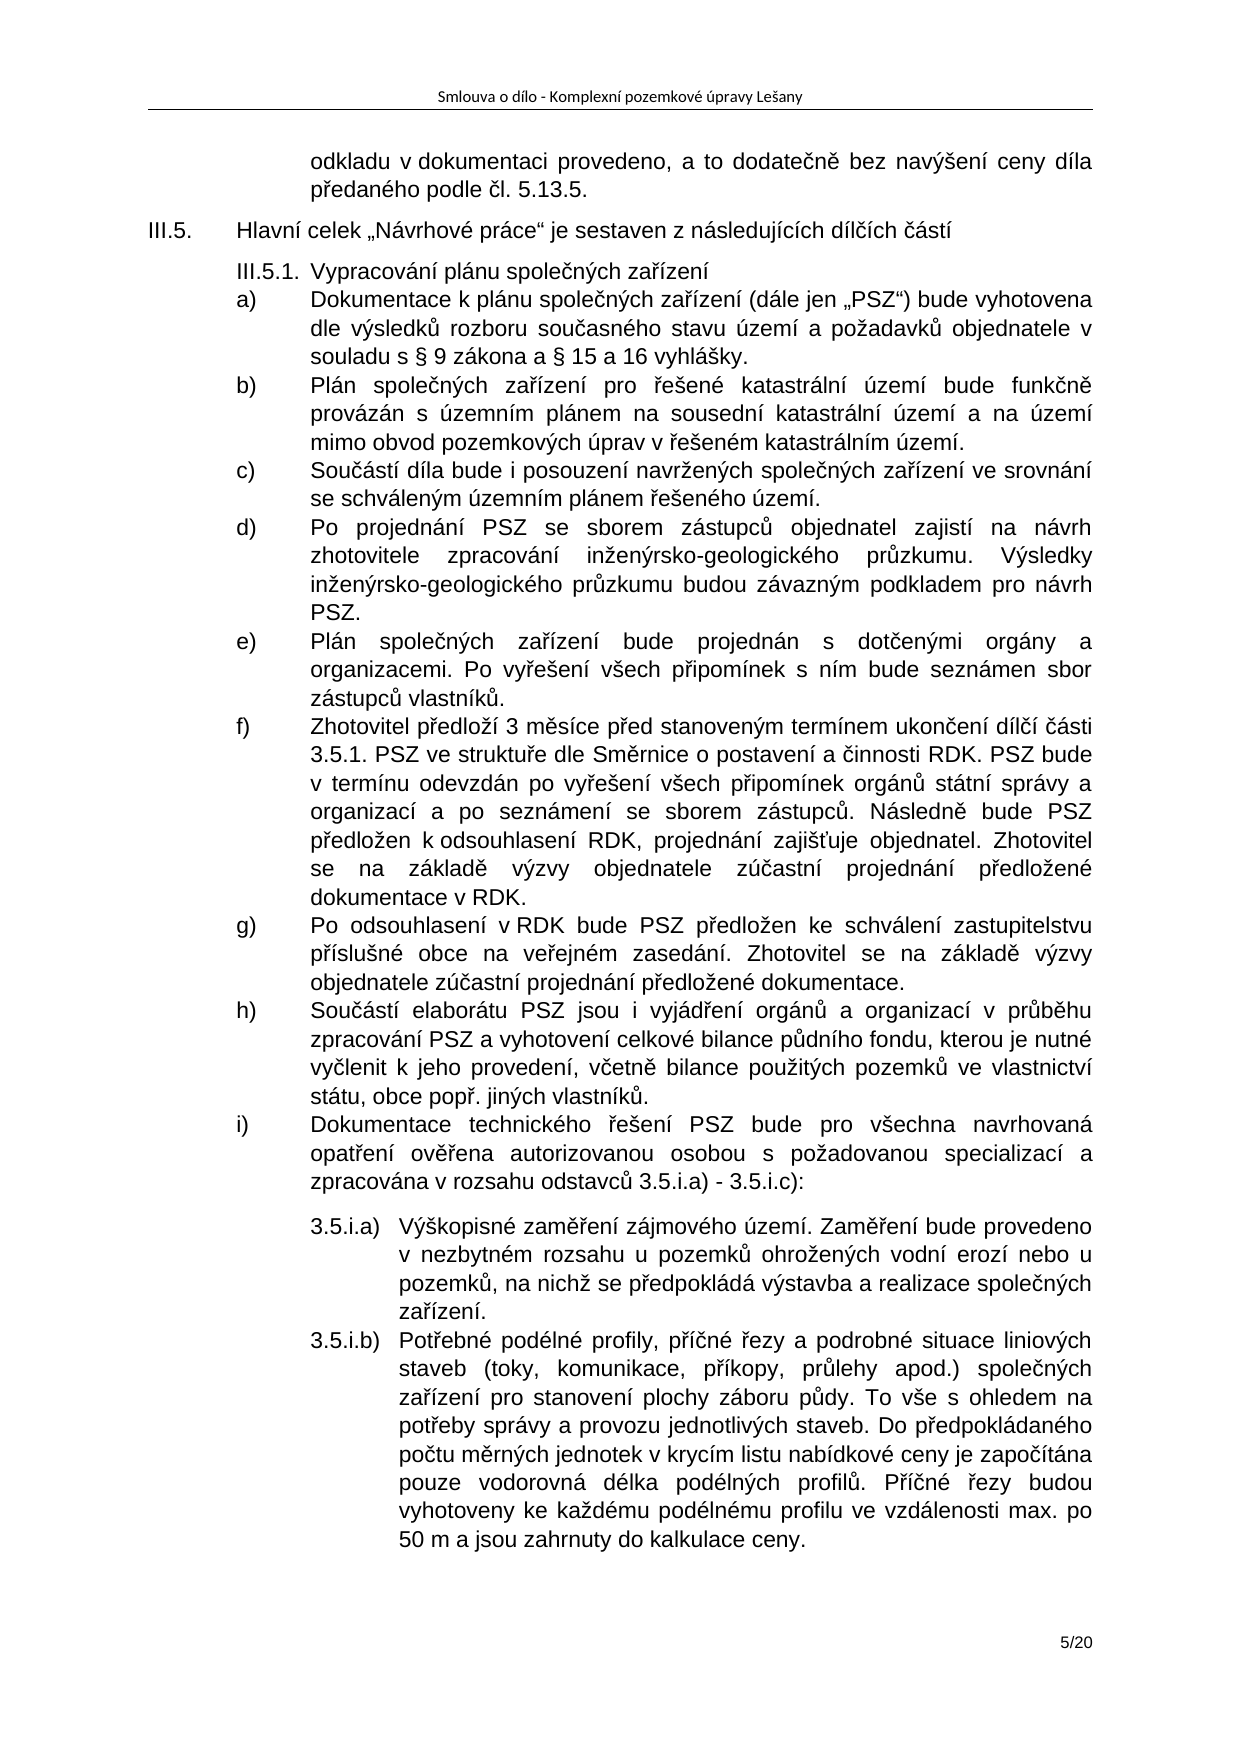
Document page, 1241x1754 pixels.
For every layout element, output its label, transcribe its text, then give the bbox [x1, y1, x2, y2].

text Součástí elaborátu PSZ jsou i vyjádření orgánů a organizací v průběhu zpracování PSZ a vyhotovení celkové bilance půdního fondu, kterou je nutné vyčlenit k jeho provedení, včetně bilance použitých pozemků ve vlastnictví státu, obce popř. jiných vlastníků. [236, 997, 1093, 1109]
text Dokumentace k plánu společných zařízení (dále jen „PSZ“) bude vyhotovena dle výsledků rozboru současného stavu území a požadavků objednatele v souladu s § 9 zákona a § 15 a 16 vyhlášky. [236, 286, 1093, 369]
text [236, 148, 1093, 202]
list Hlavní celek „Návrhové práce“ je sestaven z následujících dílčích částí [148, 217, 1093, 243]
text Vypracování plánu společných zařízení [236, 258, 1093, 284]
list 3.5.i.b) Potřebné podélné profily, příčné řezy a podrobné situace liniových staveb (toky, komunikace, příkopy, průlehy apod.) společných zařízení pro stanovení plochy záboru půdy. To vše s ohledem na potřeby správy a provozu jednotlivých staveb. Do předpokládaného počtu měrných jednotek v krycím listu nabídkové ceny je započítána pouze vodorovná délka podélných profilů. Příčné řezy budou vyhotoveny ke každému podélnému profilu ve vzdálenosti max. po 50 m a jsou zahrnuty do kalkulace ceny. [310, 1327, 1093, 1552]
text Plán společných zařízení bude projednán s dotčenými orgány a organizacemi. Po vyřešení všech připomínek s ním bude seznámen sbor zástupců vlastníků. [236, 628, 1093, 711]
text Po odsouhlasení v RDK bude PSZ předložen ke schválení zastupitelstvu příslušné obce na veřejném zasedání. Zhotovitel se na základě výzvy objednatele zúčastní projednání předložené dokumentace. [236, 912, 1093, 995]
text Po projednání PSZ se sborem zástupců objednatel zajistí na návrh zhotovitele zpracování inženýrsko-geologického průzkumu. Výsledky inženýrsko-geologického průzkumu budou závazným podkladem pro návrh PSZ. [236, 514, 1093, 626]
list 3.5.i.a) Výškopisné zaměření zájmového území. Zaměření bude provedeno v nezbytném rozsahu u pozemků ohrožených vodní erozí nebo u pozemků, na nichž se předpokládá výstavba a realizace společných zařízení. [310, 1213, 1093, 1325]
text Zhotovitel předloží 3 měsíce před stanoveným termínem ukončení dílčí části 3.5.1. PSZ ve struktuře dle Směrnice o postavení a činnosti RDK. PSZ bude v termínu odevzdán po vyřešení všech připomínek orgánů státní správy a organizací a po seznámení se sborem zástupců. Následně bude PSZ předložen k odsouhlasení RDK, projednání zajišťuje objednatel. Zhotovitel se na základě výzvy objednatele zúčastní projednání předložené dokumentace v RDK. [236, 713, 1093, 910]
text Plán společných zařízení pro řešené katastrální území bude funkčně provázán s územním plánem na sousední katastrální území a na území mimo obvod pozemkových úprav v řešeném katastrálním území. [236, 372, 1093, 455]
text Dokumentace technického řešení PSZ bude pro všechna navrhovaná opatření ověřena autorizovanou osobou s požadovanou specializací a zpracována v rozsahu odstavců 3.5.i.a) - 3.5.i.c): [236, 1111, 1093, 1194]
text Součástí díla bude i posouzení navržených společných zařízení ve srovnání se schváleným územním plánem řešeného území. [236, 457, 1093, 512]
